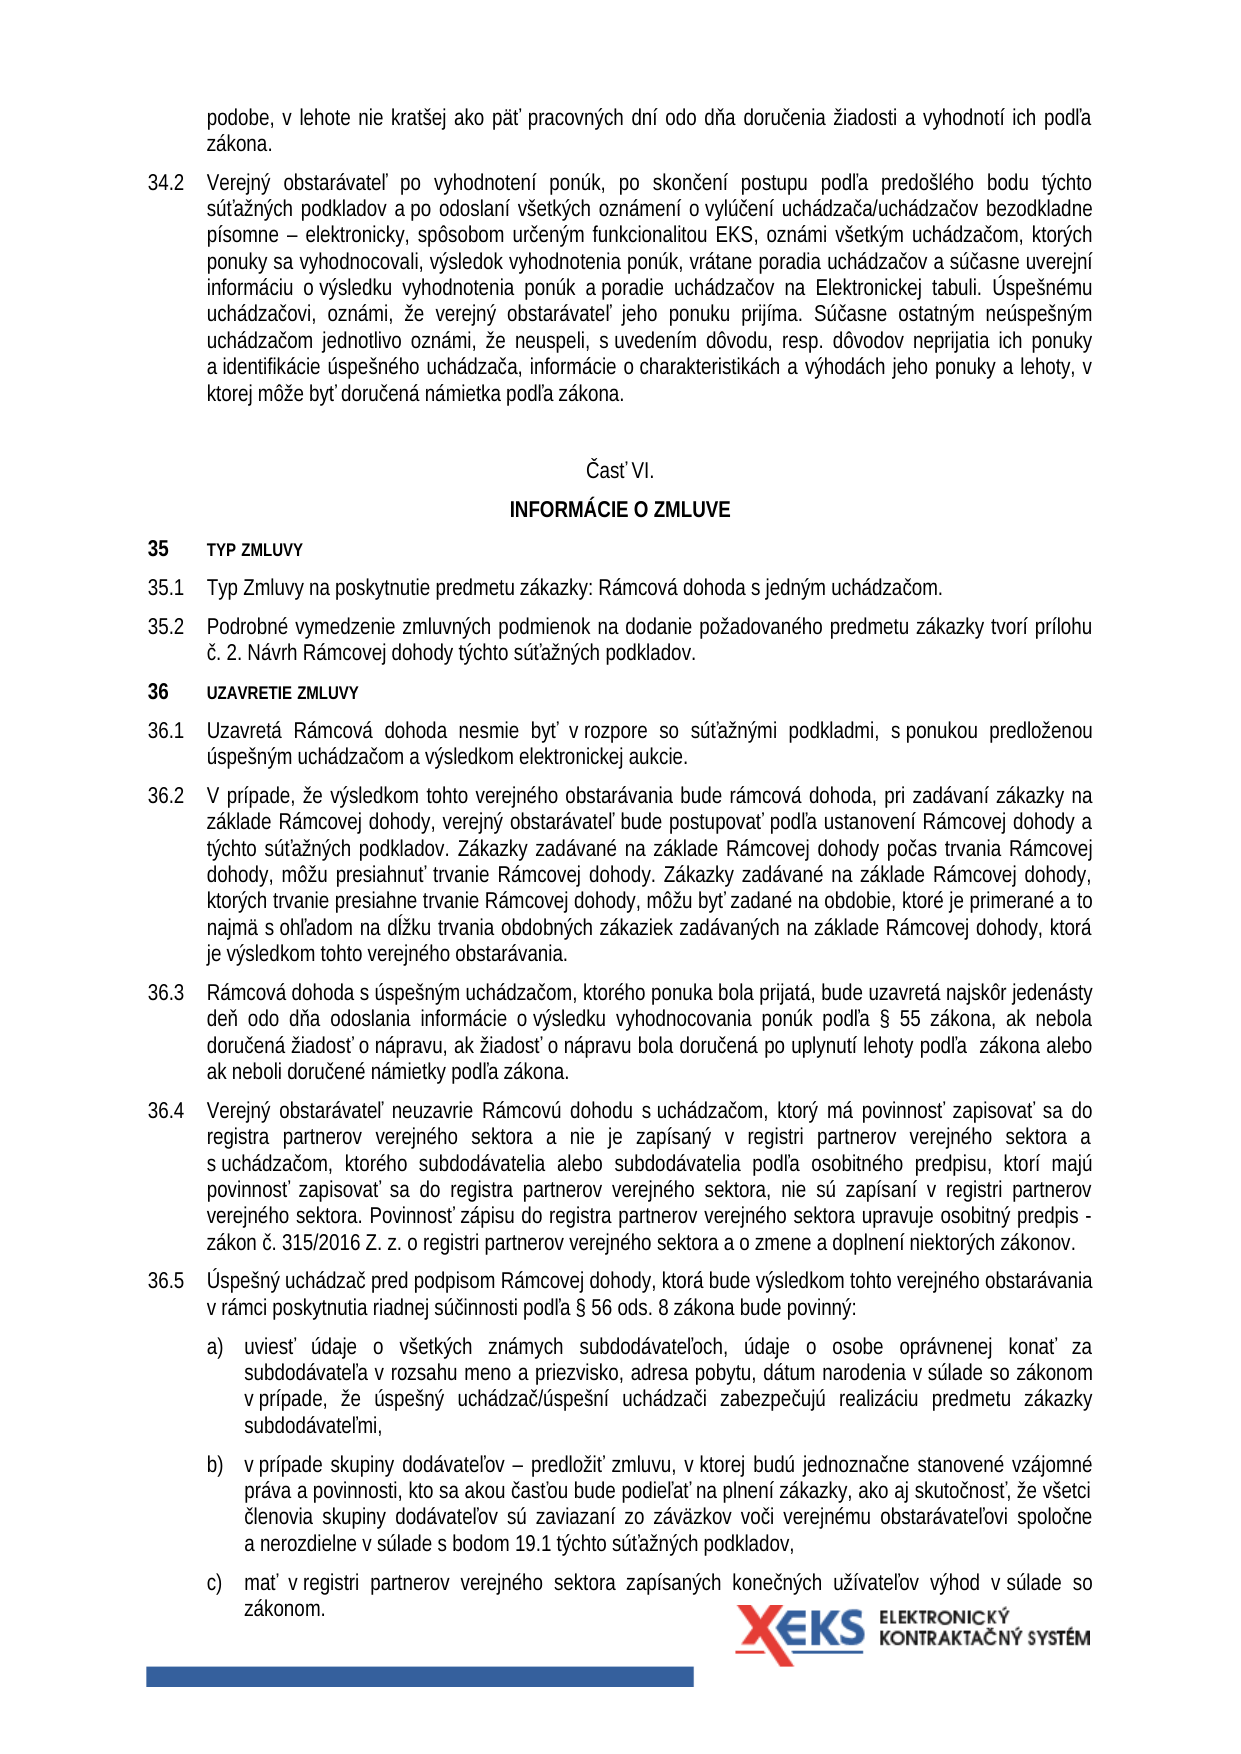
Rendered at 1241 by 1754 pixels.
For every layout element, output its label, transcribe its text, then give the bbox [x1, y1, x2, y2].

list uviesť údaje o všetkých známych subdodávateľoch, údaje o osobe oprávnenej konať za subdodávateľa v rozsahu meno a priezvisko, adresa pobytu, dátum narodenia v súlade so zákonom v prípade, že úspešný uchádzač/úspešní uchádzači zabezpečujú realizáciu predmetu zákazky subdodávateľmi, [207, 1333, 1093, 1438]
text Časť VI. [148, 457, 1093, 483]
list mať v registri partnerov verejného sektora zapísaných konečných užívateľov výhod v súlade so zákonom. [207, 1568, 1093, 1621]
list uzavretie zmluvy [148, 678, 1093, 704]
text INFORMÁCIE O ZMLUVE [148, 496, 1093, 522]
list Typ Zmluvy na poskytnutie predmetu zákazky: Rámcová dohoda s jedným uchádzačom. [148, 574, 1093, 600]
list Rámcová dohoda s úspešným uchádzačom, ktorého ponuka bola prijatá, bude uzavretá najskôr jedenásty deň odo dňa odoslania informácie o výsledku vyhodnocovania ponúk podľa § 55 zákona, ak nebola doručená žiadosť o nápravu, ak žiadosť o nápravu bola doručená po uplynutí lehoty podľa zákona alebo ak neboli doručené námietky podľa zákona. [148, 979, 1093, 1084]
list Podrobné vymedzenie zmluvných podmienok na dodanie požadovaného predmetu zákazky tvorí prílohu č. 2. Návrh Rámcovej dohody týchto súťažných podkladov. [148, 613, 1093, 665]
text 36.5 Úspešný uchádzač pred podpisom Rámcovej dohody, ktorá bude výsledkom tohto verejného obstarávania v rámci poskytnutia riadnej súčinnosti podľa § 56 ods. 8 zákona bude povinný: [148, 1267, 1093, 1320]
picture [146, 1605, 1090, 1687]
list v prípade skupiny dodávateľov – predložiť zmluvu, v ktorej budú jednoznačne stanovené vzájomné práva a povinnosti, kto sa akou časťou bude podieľať na plnení zákazky, ako aj skutočnosť, že všetci členovia skupiny dodávateľov sú zaviazaní zo záväzkov voči verejnému obstarávateľovi spoločne a nerozdielne v súlade s bodom 19.1 týchto súťažných podkladov, [207, 1451, 1093, 1556]
list V prípade, že výsledkom tohto verejného obstarávania bude rámcová dohoda, pri zadávaní zákazky na základe Rámcovej dohody, verejný obstarávateľ bude postupovať podľa ustanovení Rámcovej dohody a týchto súťažných podkladov. Zákazky zadávané na základe Rámcovej dohody počas trvania Rámcovej dohody, môžu presiahnuť trvanie Rámcovej dohody. Zákazky zadávané na základe Rámcovej dohody, ktorých trvanie presiahne trvanie Rámcovej dohody, môžu byť zadané na obdobie, ktoré je primerané a to najmä s ohľadom na dĺžku trvania obdobných zákaziek zadávaných na základe Rámcovej dohody, ktorá je výsledkom tohto verejného obstarávania. [148, 782, 1093, 966]
text 36.1 Uzavretá Rámcová dohoda nesmie byť v rozpore so súťažnými podkladmi, s ponukou predloženou úspešným uchádzačom a výsledkom elektronickej aukcie. [148, 717, 1093, 769]
list Verejný obstarávateľ po vyhodnotení ponúk, po skončení postupu podľa predošlého bodu týchto súťažných podkladov a po odoslaní všetkých oznámení o vylúčení uchádzača/uchádzačov bezodkladne písomne – elektronicky, spôsobom určeným funkcionalitou EKS, oznámi všetkým uchádzačom, ktorých ponuky sa vyhodnocovali, výsledok vyhodnotenia ponúk, vrátane poradia uchádzačov a súčasne uverejní informáciu o výsledku vyhodnotenia ponúk a poradie uchádzačov na Elektronickej tabuli. Úspešnému uchádzačovi, oznámi, že verejný obstarávateľ jeho ponuku prijíma. Súčasne ostatným neúspešným uchádzačom jednotlivo oznámi, že neuspeli, s uvedením dôvodu, resp. dôvodov neprijatia ich ponuky a identifikácie úspešného uchádzača, informácie o charakteristikách a výhodách jeho ponuky a lehoty, v ktorej môže byť doručená námietka podľa zákona. [148, 169, 1093, 406]
list Verejný obstarávateľ neuzavrie Rámcovú dohodu s uchádzačom, ktorý má povinnosť zapisovať sa do registra partnerov verejného sektora a nie je zapísaný v registri partnerov verejného sektora a s uchádzačom, ktorého subdodávatelia alebo subdodávatelia podľa osobitného predpisu, ktorí majú povinnosť zapisovať sa do registra partnerov verejného sektora, nie sú zapísaní v registri partnerov verejného sektora. Povinnosť zápisu do registra partnerov verejného sektora upravuje osobitný predpis - zákon č. 315/2016 Z. z. o registri partnerov verejného sektora a o zmene a doplnení niektorých zákonov. [148, 1097, 1093, 1255]
list typ zmluvy [148, 535, 1093, 561]
